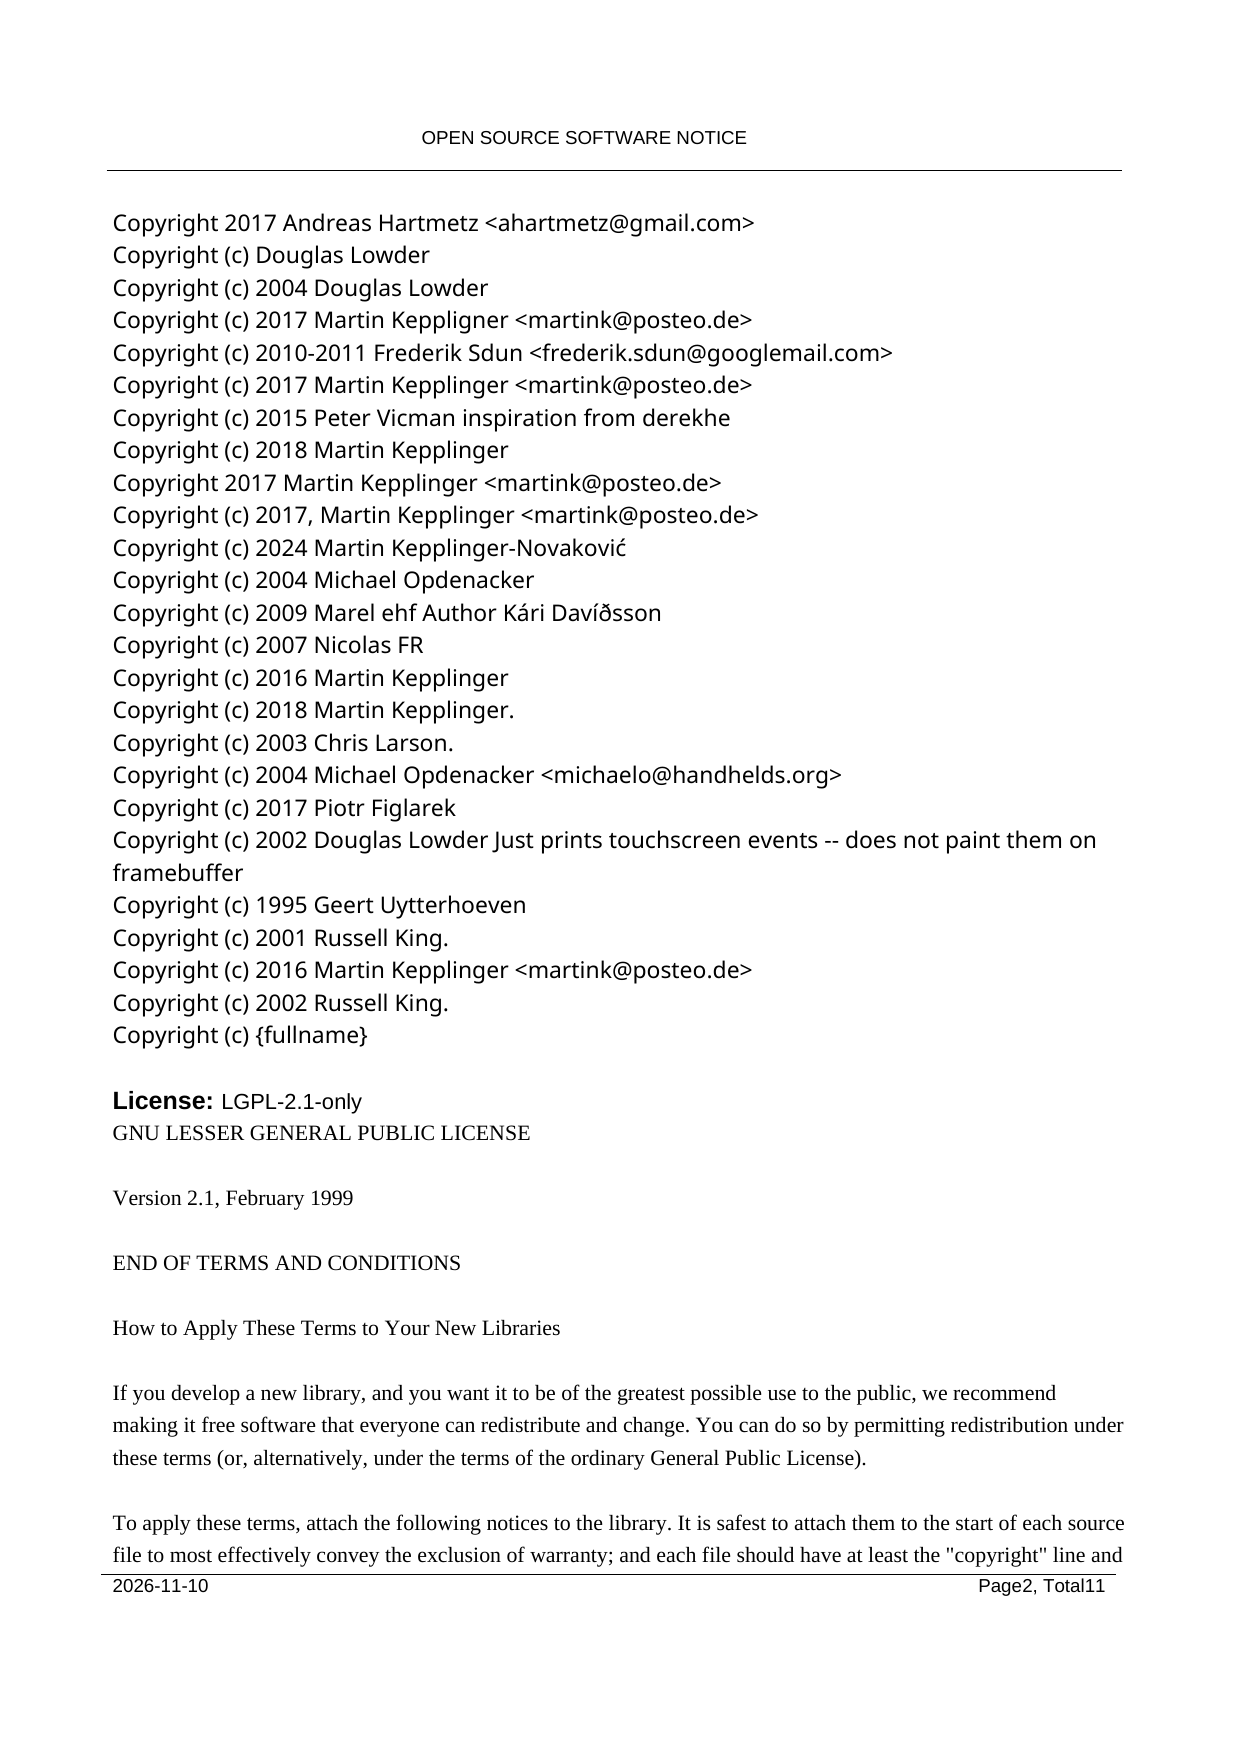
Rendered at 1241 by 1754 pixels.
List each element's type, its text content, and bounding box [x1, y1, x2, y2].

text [112, 206, 1128, 1084]
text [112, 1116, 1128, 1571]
text License: LGPL-2.1-only [112, 1084, 1128, 1116]
